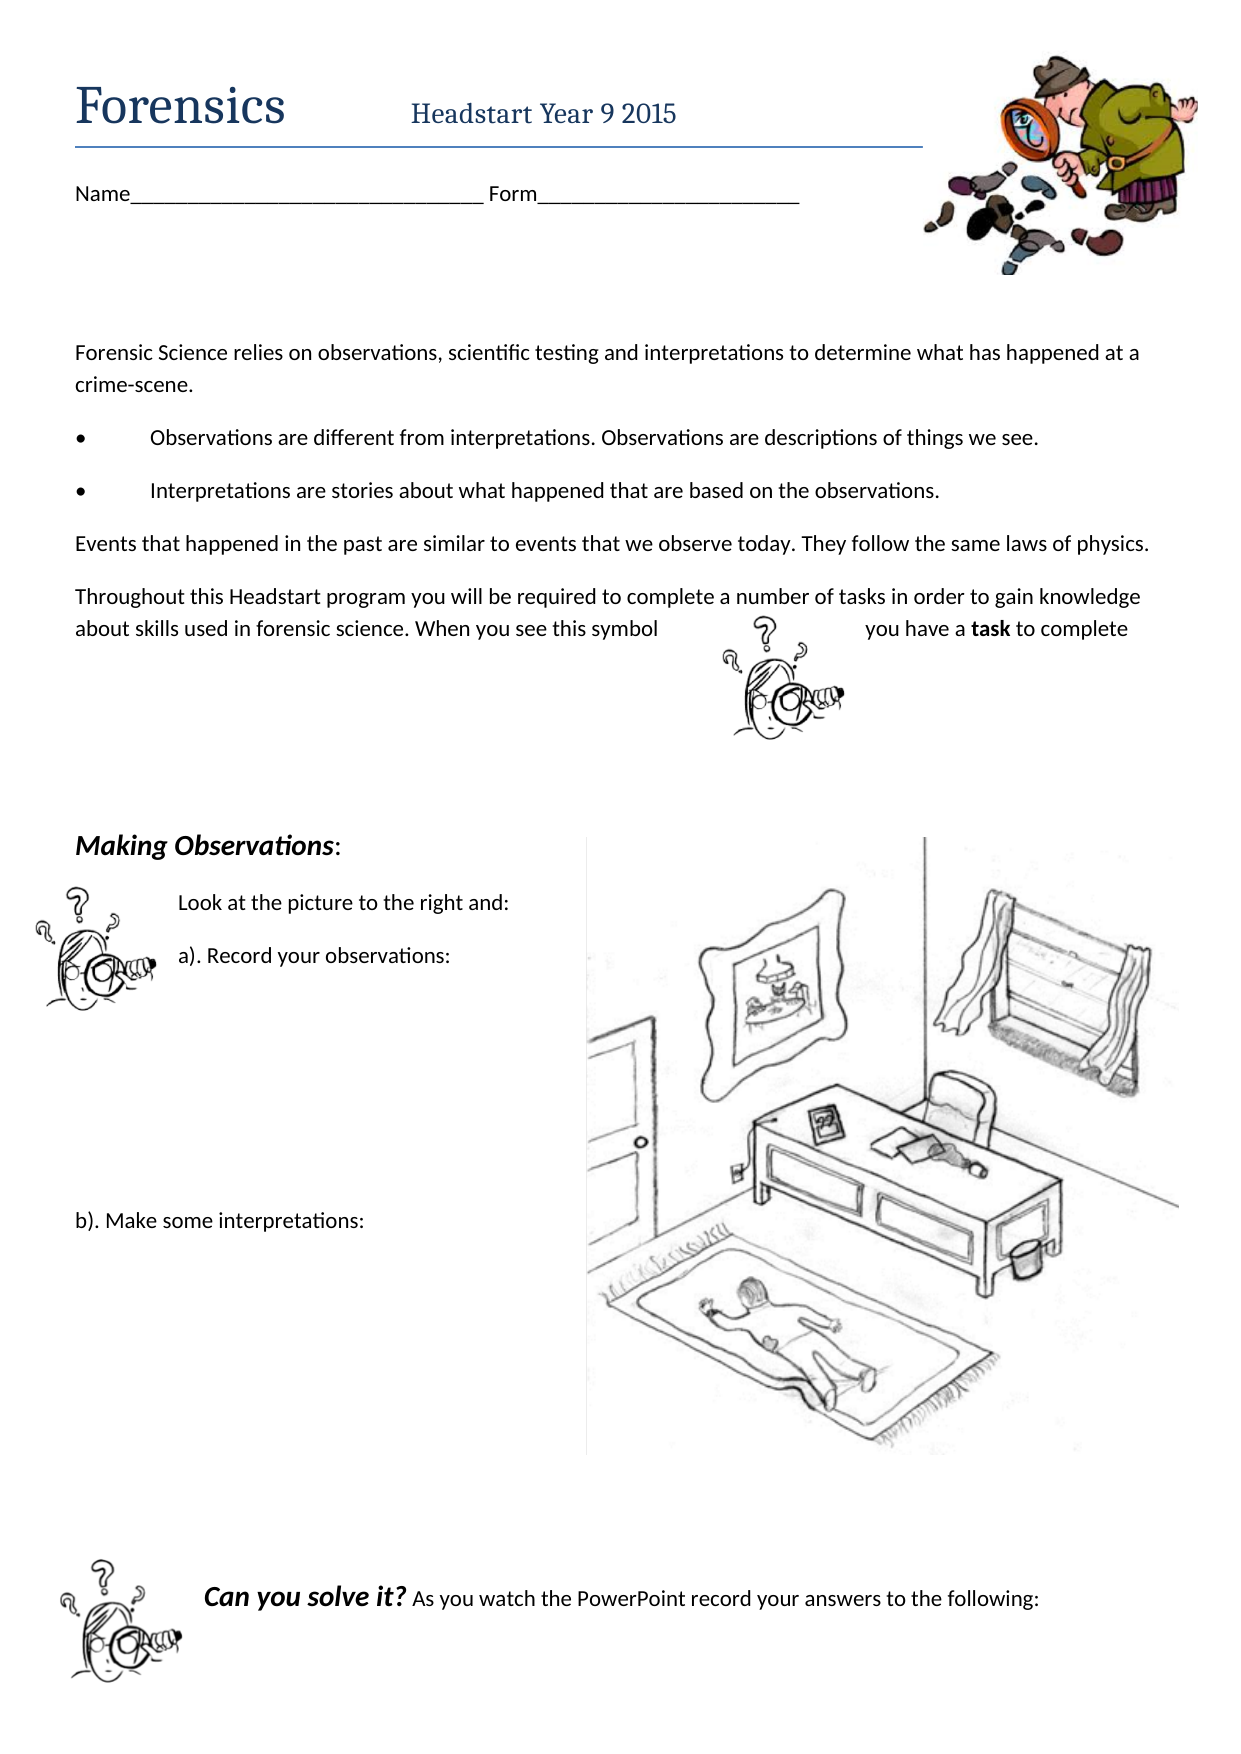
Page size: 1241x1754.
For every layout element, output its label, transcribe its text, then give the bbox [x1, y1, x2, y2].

picture [585, 837, 1179, 1454]
picture [53, 1555, 185, 1683]
text Throughout this Headstart program you will be required to complete a number of tasks in order to gain knowledge about skills used in forensic science. When you see this symbol you have a task to complete [75, 582, 1165, 642]
text • Observations are different from interpretations. Observations are descriptions of things we see. [75, 423, 1165, 451]
text b). Make some interpretations: [75, 1206, 585, 1234]
text Look at the picture to the right and: [160, 888, 585, 916]
text Name_______________________________ Form_______________________ [75, 179, 922, 207]
text • Interpretations are stories about what happened that are based on the observations. [75, 476, 1165, 504]
picture [28, 881, 160, 1013]
text Can you solve it? As you watch the PowerPoint record your answers to the following: [185, 1578, 1165, 1613]
picture [922, 43, 1198, 275]
text Making Observations: [75, 827, 1165, 862]
text Events that happened in the past are similar to events that we observe today. They follow the same laws of physics. [75, 529, 1165, 557]
picture [715, 610, 847, 742]
title Forensics Headstart Year 9 2015 [75, 75, 922, 146]
text Forensic Science relies on observations, scientific testing and interpretations to determine what has happened at a crime-scene. [75, 338, 1165, 398]
text a). Record your observations: [160, 941, 585, 969]
